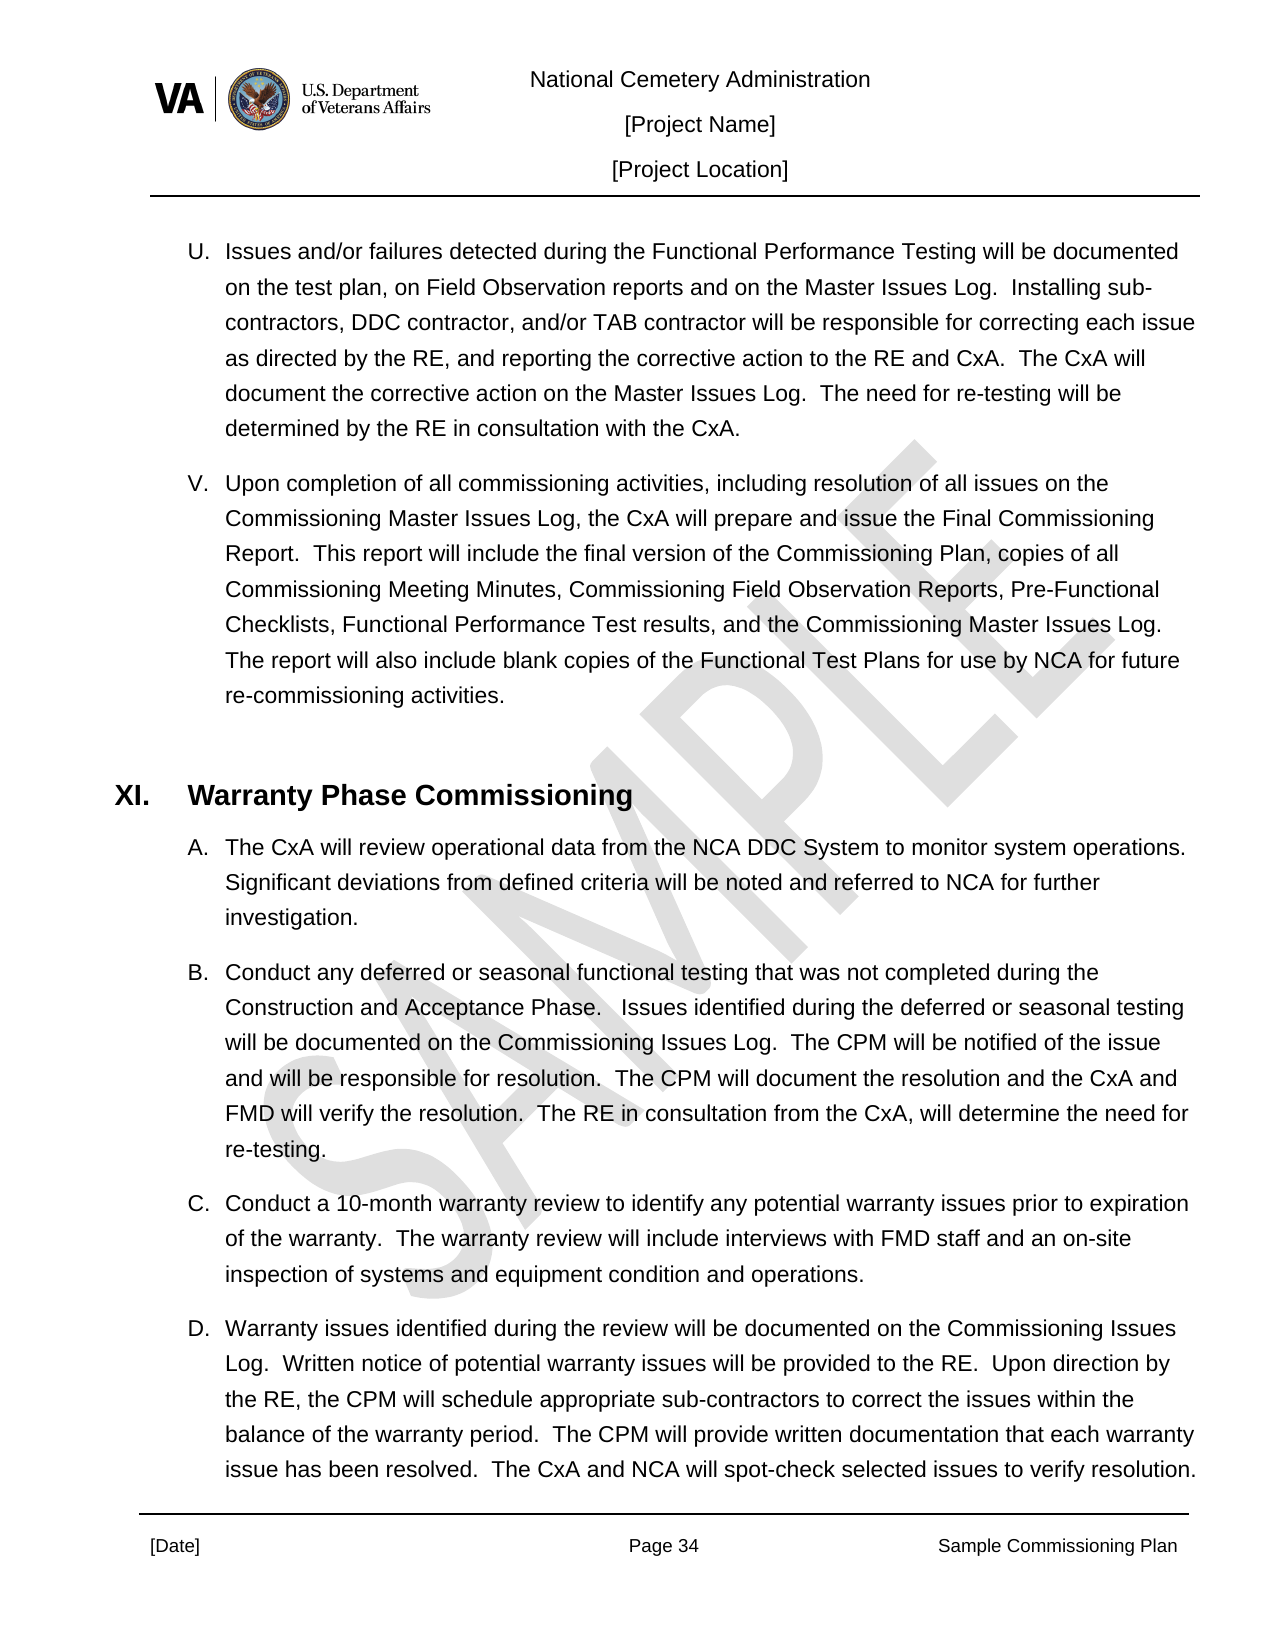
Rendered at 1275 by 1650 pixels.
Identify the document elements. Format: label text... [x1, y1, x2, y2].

list Conduct a 10-month warranty review to identify any potential warranty issues prior to expiration of the warranty. The warranty review will include interviews with FMD staff and an on-site inspection of systems and equipment condition and operations. [187, 1181, 1200, 1287]
list Issues and/or failures detected during the Functional Performance Testing will be documented on the test plan, on Field Observation reports and on the Master Issues Log. Installing sub-contractors, DDC contractor, and/or TAB contractor will be responsible for correcting each issue as directed by the RE, and reporting the corrective action to the RE and CxA. The CxA will document the corrective action on the Master Issues Log. The need for re-testing will be determined by the RE in consultation with the CxA. [187, 229, 1200, 442]
list Conduct any deferred or seasonal functional testing that was not completed during the Construction and Acceptance Phase. Issues identified during the deferred or seasonal testing will be documented on the Commissioning Issues Log. The CPM will be notified of the issue and will be responsible for resolution. The CPM will document the resolution and the CxA and FMD will verify the resolution. The RE in consultation from the CxA, will determine the need for re-testing. [187, 949, 1200, 1162]
list The CxA will review operational data from the NCA DDC System to monitor system operations. Significant deviations from defined criteria will be noted and referred to NCA for further investigation. [187, 824, 1200, 931]
subtitle Warranty Phase Commissioning [150, 778, 1200, 812]
picture [138, 60, 448, 143]
list Upon completion of all commissioning activities, including resolution of all issues on the Commissioning Master Issues Log, the CxA will prepare and issue the Final Commissioning Report. This report will include the final version of the Commissioning Plan, copies of all Commissioning Meeting Minutes, Commissioning Field Observation Reports, Pre-Functional Checklists, Functional Performance Test results, and the Commissioning Master Issues Log. The report will also include blank copies of the Functional Test Plans for use by NCA for future re-commissioning activities. [187, 460, 1200, 708]
list Warranty issues identified during the review will be documented on the Commissioning Issues Log. Written notice of potential warranty issues will be provided to the RE. Upon direction by the RE, the CPM will schedule appropriate sub-contractors to correct the issues within the balance of the warranty period. The CPM will provide written documentation that each warranty issue has been resolved. The CxA and NCA will spot-check selected issues to verify resolution. [187, 1306, 1200, 1483]
